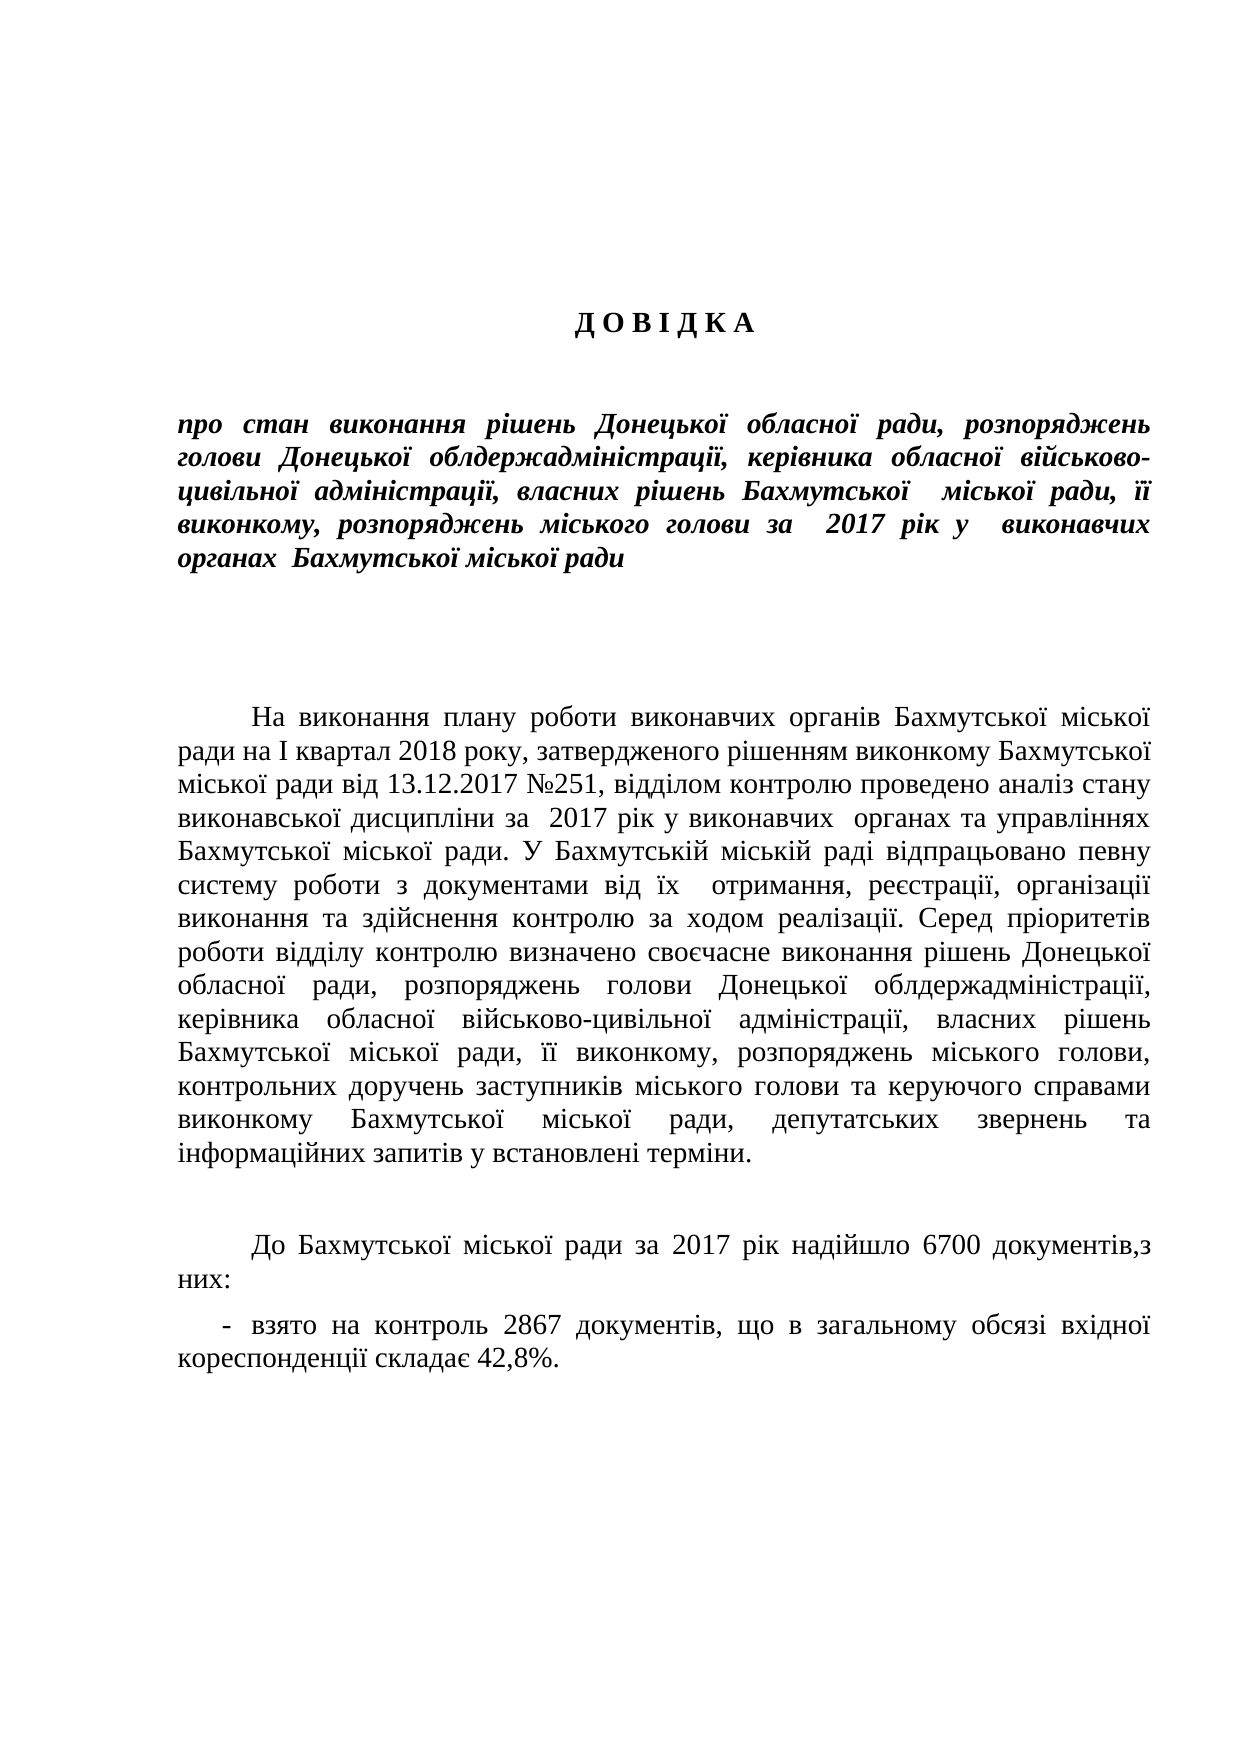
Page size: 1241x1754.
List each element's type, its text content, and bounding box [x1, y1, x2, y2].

list взято на контроль 2867 документів, що в загальному обсязі вхідної кореспонденції складає 42,8%. [177, 1307, 1152, 1374]
text До Бахмутської міської ради за 2017 рік надійшло 6700 документів,з них: [177, 1227, 1152, 1294]
text Д О В І Д К А [177, 305, 1152, 339]
text про стан виконання рішень Донецької обласної ради, розпоряджень голови Донецької облдержадміністрації, керівника обласної військово-цивільної адміністрації, власних рішень Бахмутської міської ради, її виконкому, розпоряджень міського голови за 2017 рік у виконавчих органах Бахмутської міської ради [177, 406, 1152, 573]
text На виконання плану роботи виконавчих органів Бахмутської міської ради на І квартал 2018 року, затвердженого рішенням виконкому Бахмутської міської ради від 13.12.2017 №251, відділом контролю проведено аналіз стану виконавської дисципліни за 2017 рік у виконавчих органах та управліннях Бахмутської міської ради. У Бахмутській міській раді відпрацьовано певну систему роботи з документами від їх отримання, реєстрації, організації виконання та здійснення контролю за ходом реалізації. Серед пріоритетів роботи відділу контролю визначено своєчасне виконання рішень Донецької обласної ради, розпоряджень голови Донецької облдержадміністрації, керівника обласної військово-цивільної адміністрації, власних рішень Бахмутської міської ради, її виконкому, розпоряджень міського голови, контрольних доручень заступників міського голови та керуючого справами виконкому Бахмутської міської ради, депутатських звернень та інформаційних запитів у встановлені терміни. [177, 699, 1152, 1169]
